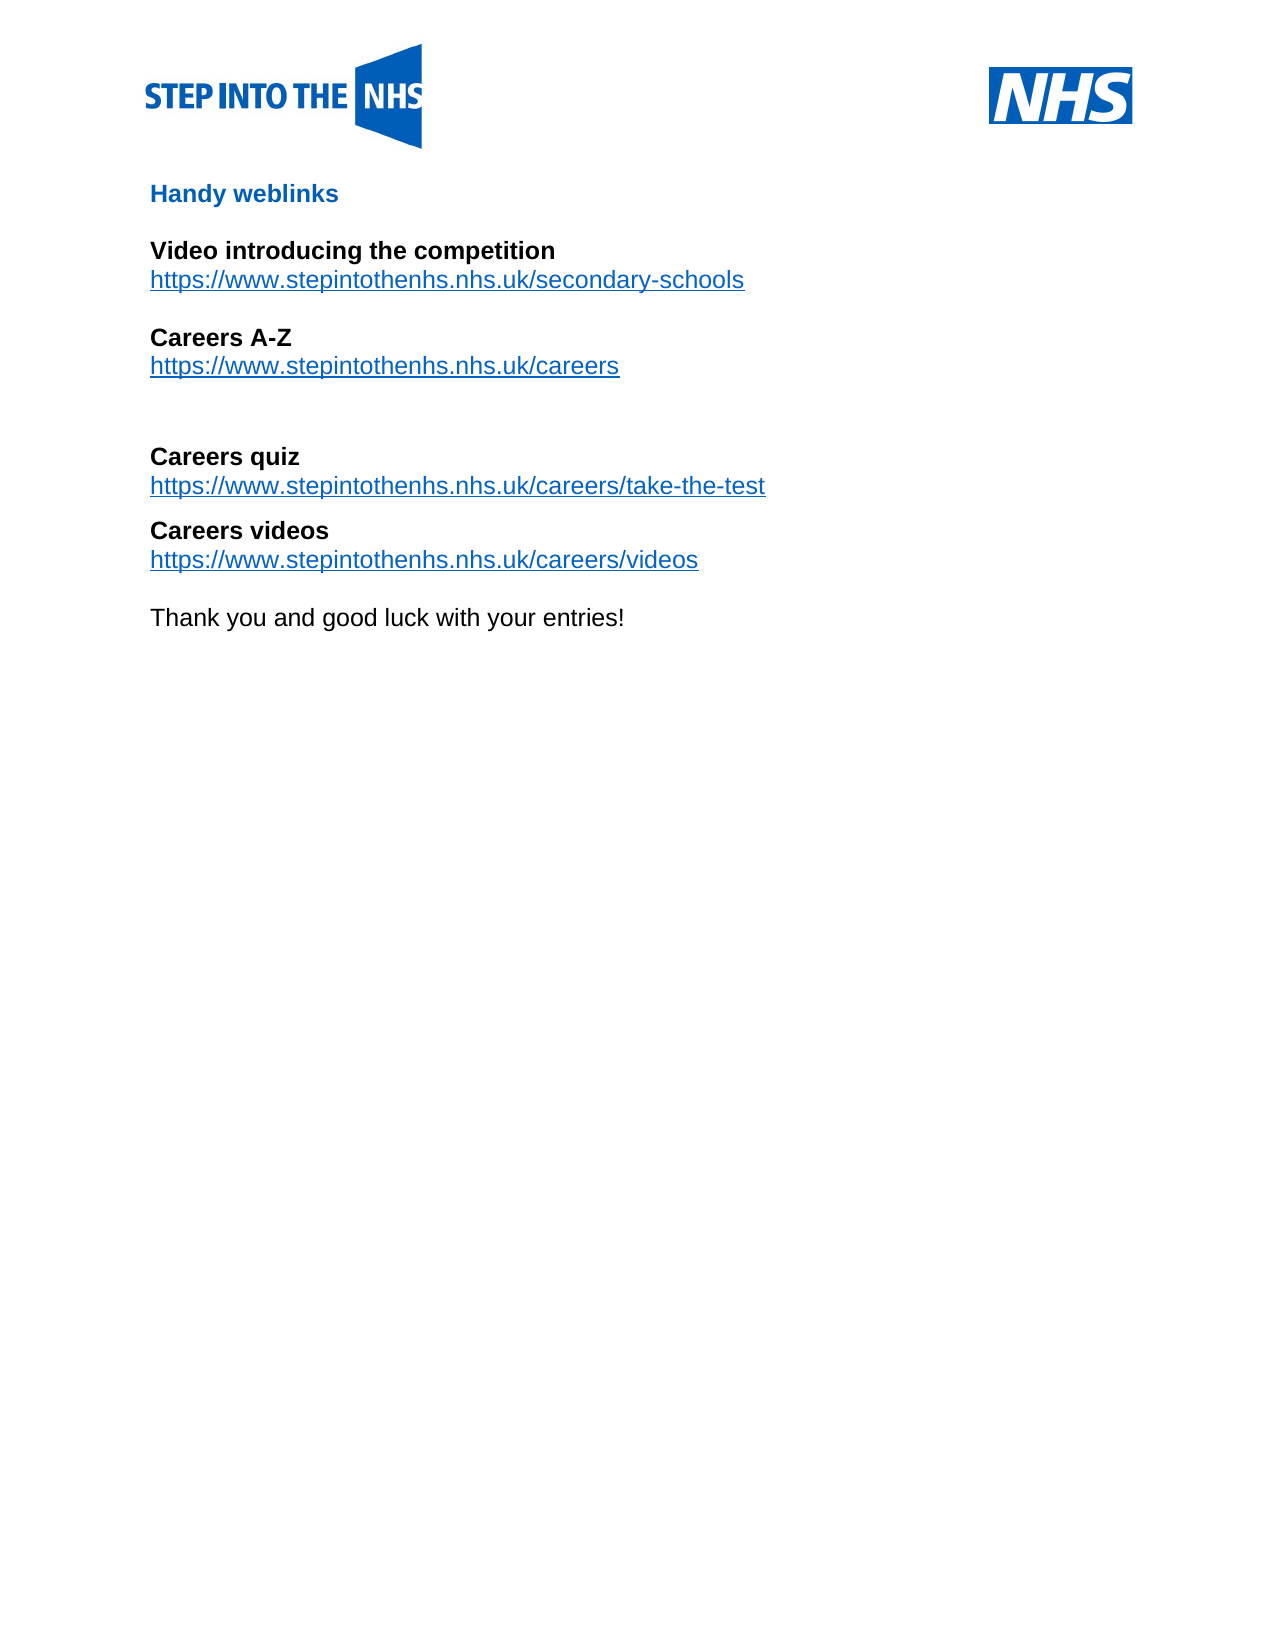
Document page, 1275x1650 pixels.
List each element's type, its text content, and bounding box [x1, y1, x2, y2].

text Thank you and good luck with your entries! [150, 602, 1125, 631]
text Careers videos [150, 516, 1125, 545]
picture [989, 67, 1133, 124]
text Handy weblinks [150, 179, 1125, 207]
text Careers quiz https://www.stepintothenhs.nhs.uk/careers/take-the-test [150, 442, 1125, 499]
text https://www.stepintothenhs.nhs.uk/secondary-schools [150, 265, 1125, 294]
text https://www.stepintothenhs.nhs.uk/careers/videos [150, 545, 1125, 574]
text Careers A-Z https://www.stepintothenhs.nhs.uk/careers [150, 322, 1125, 380]
text Video introducing the competition [150, 236, 1125, 265]
